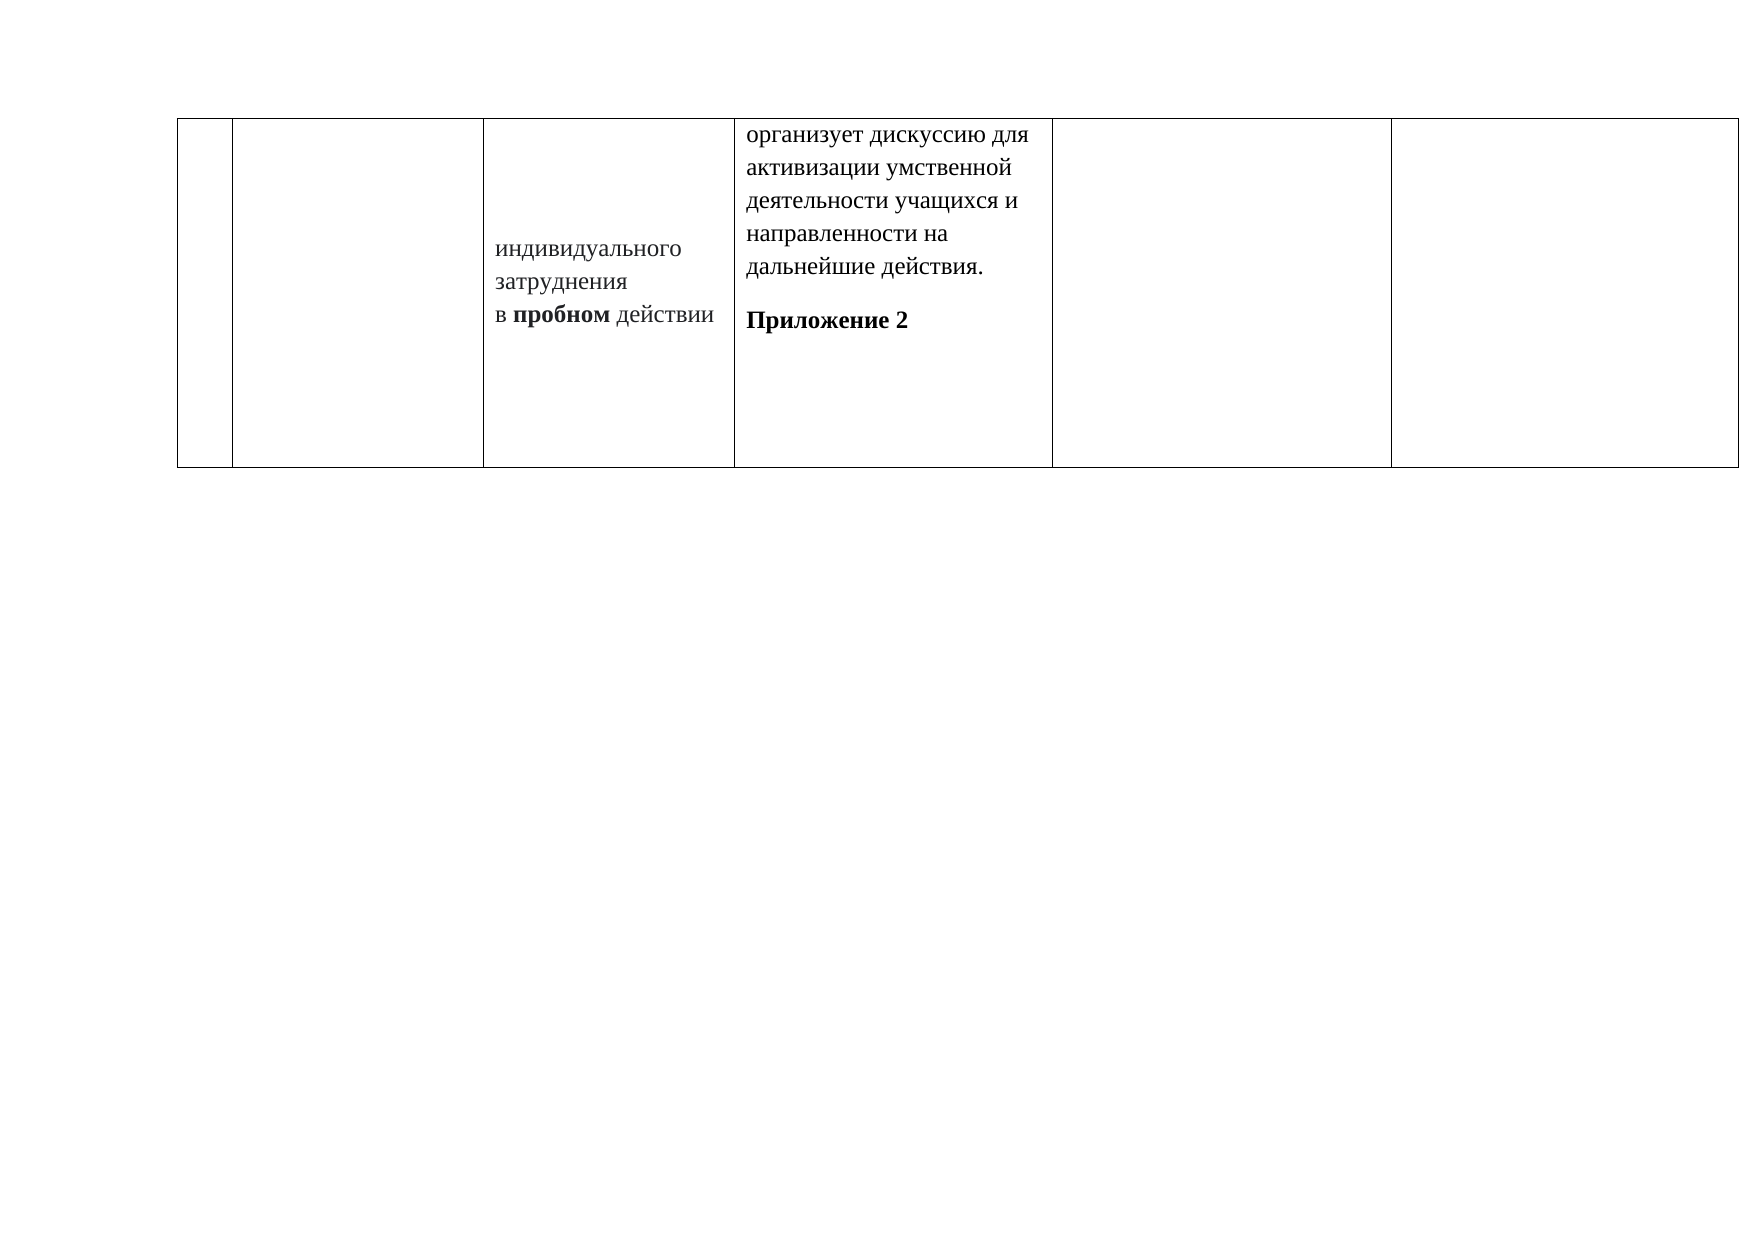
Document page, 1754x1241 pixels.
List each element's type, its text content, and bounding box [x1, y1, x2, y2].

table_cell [484, 119, 734, 467]
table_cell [1053, 119, 1391, 467]
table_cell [233, 119, 483, 467]
table_cell 2 [178, 119, 232, 467]
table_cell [735, 119, 1052, 467]
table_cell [1392, 119, 1738, 467]
